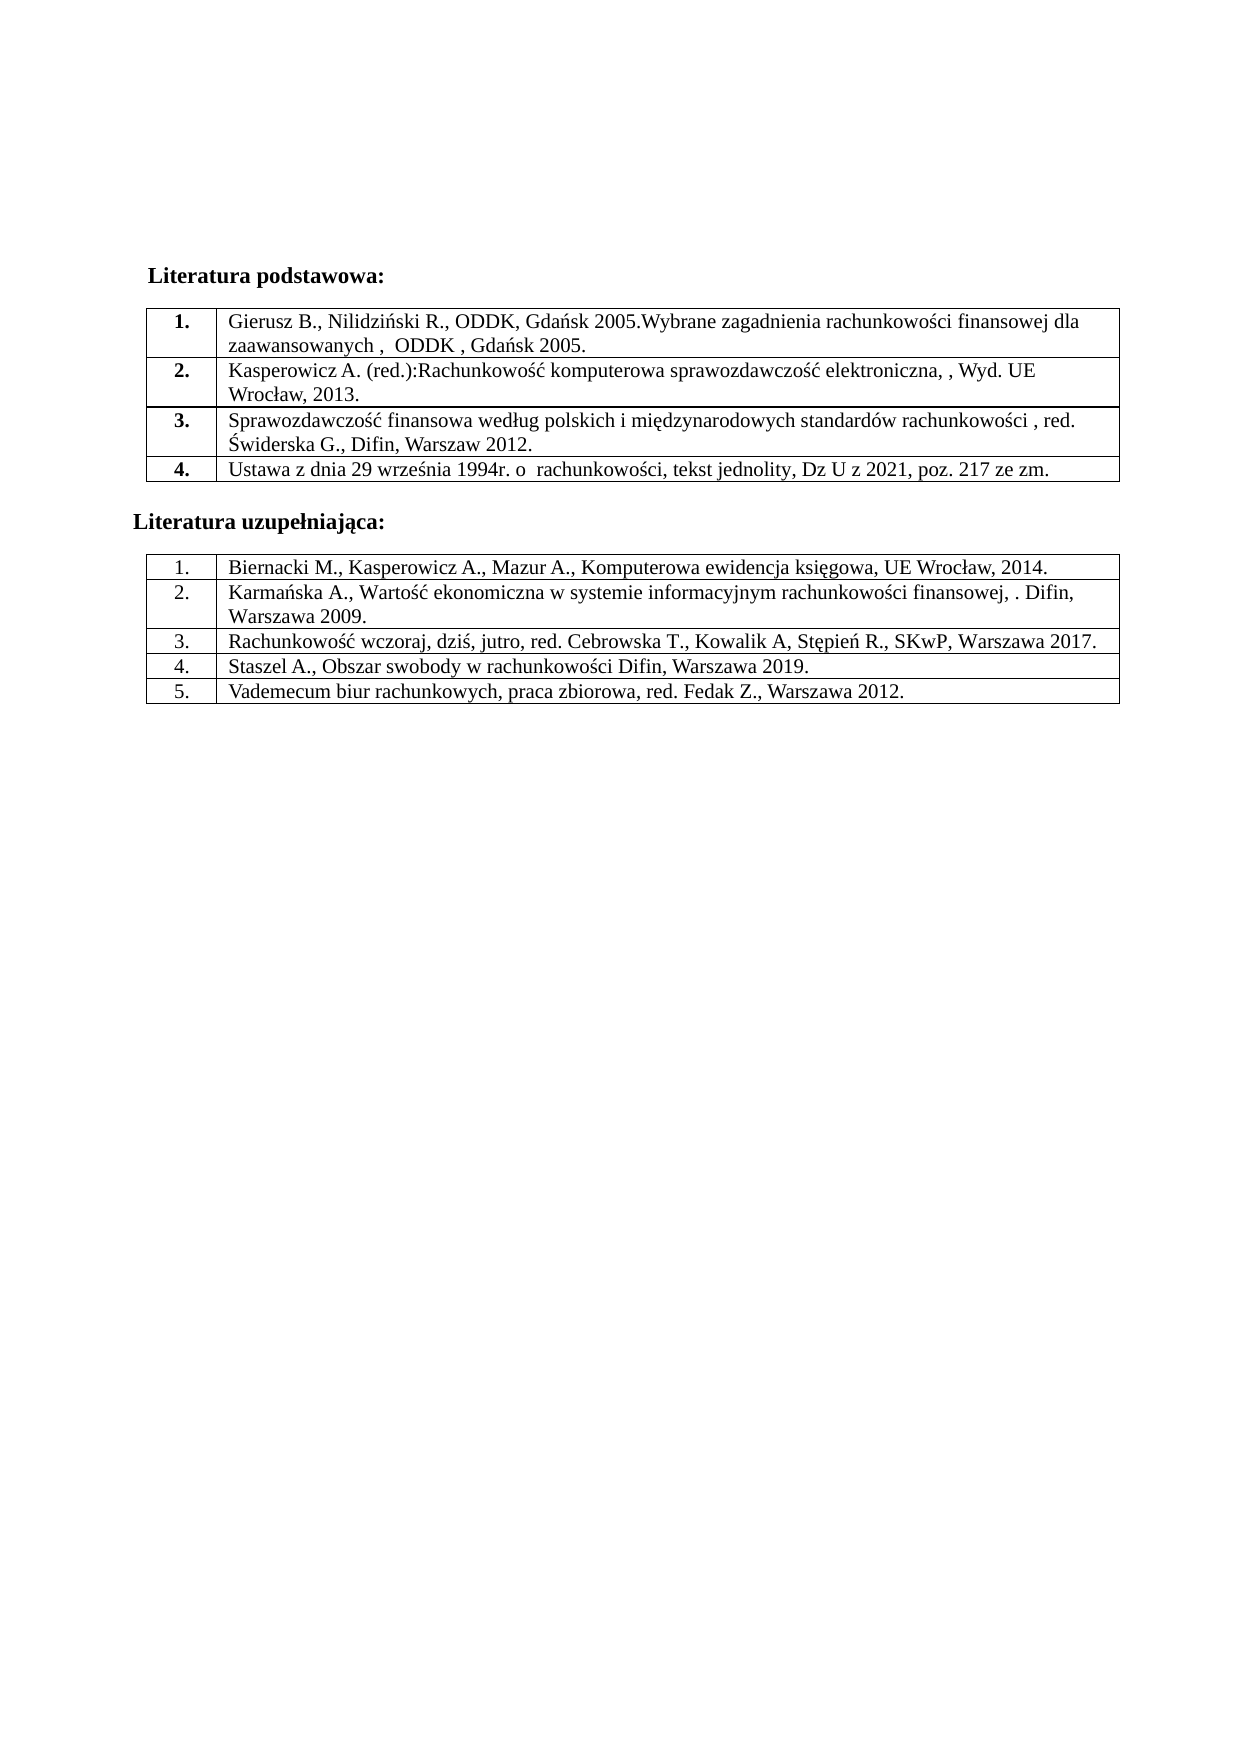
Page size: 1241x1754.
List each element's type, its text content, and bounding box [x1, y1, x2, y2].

table_header 1. [147, 555, 216, 579]
table_cell Sprawozdawczość finansowa według polskich i międzynarodowych standardów rachunkowości , red. Świderska G., Difin, Warszaw 2012. [217, 408, 1119, 456]
table_cell Rachunkowość wczoraj, dziś, jutro, red. Cebrowska T., Kowalik A, Stępień R., SKwP, Warszawa 2017. [217, 629, 1119, 653]
table_cell 2. [147, 358, 216, 406]
table_cell Ustawa z dnia 29 września 1994r. o rachunkowości, tekst jednolity, Dz U z 2021, poz. 217 ze zm. [217, 457, 1119, 481]
table_cell 5. [147, 679, 216, 703]
table_cell 2. [147, 580, 216, 628]
table_cell Karmańska A., Wartość ekonomiczna w systemie informacyjnym rachunkowości finansowej, . Difin, Warszawa 2009. [217, 580, 1119, 628]
table_cell 3. [147, 629, 216, 653]
text Literatura podstawowa: [148, 263, 1093, 289]
table_header Gierusz B., Nilidziński R., ODDK, Gdańsk 2005.Wybrane zagadnienia rachunkowości finansowej dla zaawansowanych , ODDK , Gdańsk 2005. [217, 309, 1119, 357]
table_cell Staszel A., Obszar swobody w rachunkowości Difin, Warszawa 2019. [217, 654, 1119, 678]
text Literatura uzupełniająca: [133, 508, 1093, 534]
table_cell Kasperowicz A. (red.):Rachunkowość komputerowa sprawozdawczość elektroniczna, , Wyd. UE Wrocław, 2013. [217, 358, 1119, 406]
table_cell Vademecum biur rachunkowych, praca zbiorowa, red. Fedak Z., Warszawa 2012. [217, 679, 1119, 703]
table_header Biernacki M., Kasperowicz A., Mazur A., Komputerowa ewidencja księgowa, UE Wrocław, 2014. [217, 555, 1119, 579]
table_cell 4. [147, 457, 216, 481]
table_cell 4. [147, 654, 216, 678]
table_cell 3. [147, 408, 216, 456]
table_header 1. [147, 309, 216, 357]
